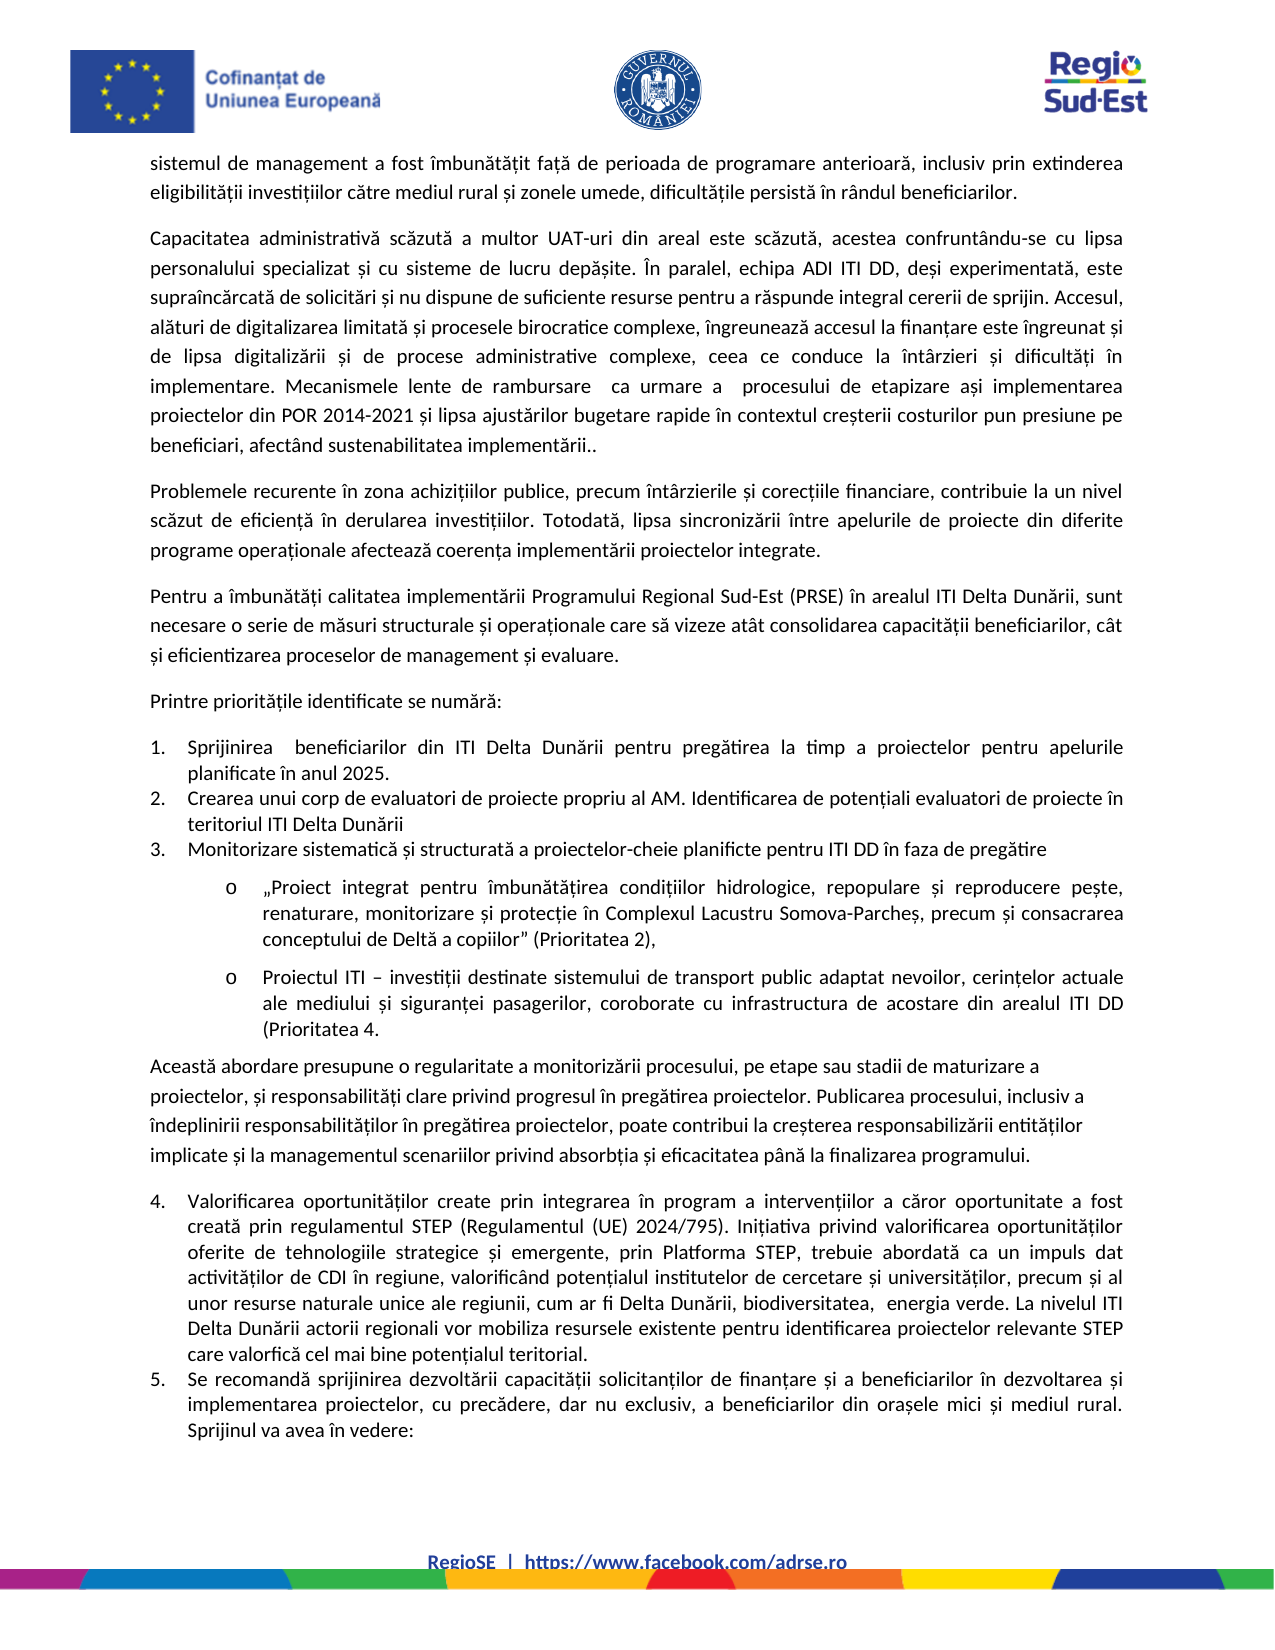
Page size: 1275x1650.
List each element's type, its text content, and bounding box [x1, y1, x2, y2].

picture [0, 1569, 1274, 1590]
list Sprijinirea beneficiarilor din ITI Delta Dunării pentru pregătirea la timp a proiectelor pentru apelurile planificate în anul 2025. [150, 734, 1125, 785]
list „Proiect integrat pentru îmbunătățirea condițiilor hidrologice, repopulare și reproducere pește, renaturare, monitorizare și protecție în Complexul Lacustru Somova-Parcheș, precum și consacrarea conceptului de Deltă a copiilor” (Prioritatea 2), [225, 874, 1125, 951]
list Proiectul ITI – investiții destinate sistemului de transport public adaptat nevoilor, cerințelor actuale ale mediului și siguranței pasagerilor, coroborate cu infrastructura de acostare din arealul ITI DD (Prioritatea 4. [225, 964, 1125, 1041]
text Capacitatea administrativă scăzută a multor UAT-uri din areal este scăzută, acestea confruntându-se cu lipsa personalului specializat și cu sisteme de lucru depășite. În paralel, echipa ADI ITI DD, deși experimentată, este supraîncărcată de solicitări și nu dispune de suficiente resurse pentru a răspunde integral cererii de sprijin. Accesul, alături de digitalizarea limitată și procesele birocratice complexe, îngreunează accesul la finanțare este îngreunat și de lipsa digitalizării și de procese administrative complexe, ceea ce conduce la întârzieri și dificultăți în implementare. Mecanismele lente de rambursare ca urmare a procesului de etapizare ași implementarea proiectelor din POR 2014-2021 și lipsa ajustărilor bugetare rapide în contextul creșterii costurilor pun presiune pe beneficiari, afectând sustenabilitatea implementării.. [150, 226, 1125, 457]
text Problemele recurente în zona achizițiilor publice, precum întârzierile și corecțiile financiare, contribuie la un nivel scăzut de eficiență în derularea investițiilor. Totodată, lipsa sincronizării între apelurile de proiecte din diferite programe operaționale afectează coerența implementării proiectelor integrate. [150, 478, 1125, 562]
list Monitorizare sistematică și structurată a proiectelor-cheie planificte pentru ITI DD în faza de pregătire [150, 836, 1125, 862]
text Printre prioritățile identificate se numără: [150, 688, 1125, 714]
list Se recomandă sprijinirea dezvoltării capacității solicitanților de finanțare și a beneficiarilor în dezvoltarea și implementarea proiectelor, cu precădere, dar nu exclusiv, a beneficiarilor din orașele mici și mediul rural. Sprijinul va avea în vedere: [150, 1366, 1125, 1442]
text Această abordare presupune o regularitate a monitorizării procesului, pe etape sau stadii de maturizare a proiectelor, și responsabilități clare privind progresul în pregătirea proiectelor. Publicarea procesului, inclusiv a îndeplinirii responsabilităților în pregătirea proiectelor, poate contribui la creșterea responsabilizării entităților implicate și la managementul scenariilor privind absorbția și eficacitatea până la finalizarea programului. [150, 1054, 1125, 1167]
picture [70, 50, 381, 133]
text Pentru a îmbunătăți calitatea implementării Programului Regional Sud-Est (PRSE) în arealul ITI Delta Dunării, sunt necesare o serie de măsuri structurale și operaționale care să vizeze atât consolidarea capacității beneficiarilor, cât și eficientizarea proceselor de management și evaluare. [150, 583, 1125, 668]
picture [614, 50, 702, 130]
picture [1031, 20, 1162, 146]
list Crearea unui corp de evaluatori de proiecte propriu al AM. Identificarea de potențiali evaluatori de proiecte în teritoriul ITI Delta Dunării [150, 785, 1125, 836]
list Valorificarea oportunităților create prin integrarea în program a intervențiilor a căror oportunitate a fost creată prin regulamentul STEP (Regulamentul (UE) 2024/795). Inițiativa privind valorificarea oportunităților oferite de tehnologiile strategice și emergente, prin Platforma STEP, trebuie abordată ca un impuls dat activităților de CDI în regiune, valorificând potențialul institutelor de cercetare și universităților, precum și al unor resurse naturale unice ale regiunii, cum ar fi Delta Dunării, biodiversitatea, energia verde. La nivelul ITI Delta Dunării actorii regionali vor mobiliza resursele existente pentru identificarea proiectelor relevante STEP care valorfică cel mai bine potențialul teritorial. [150, 1188, 1125, 1366]
